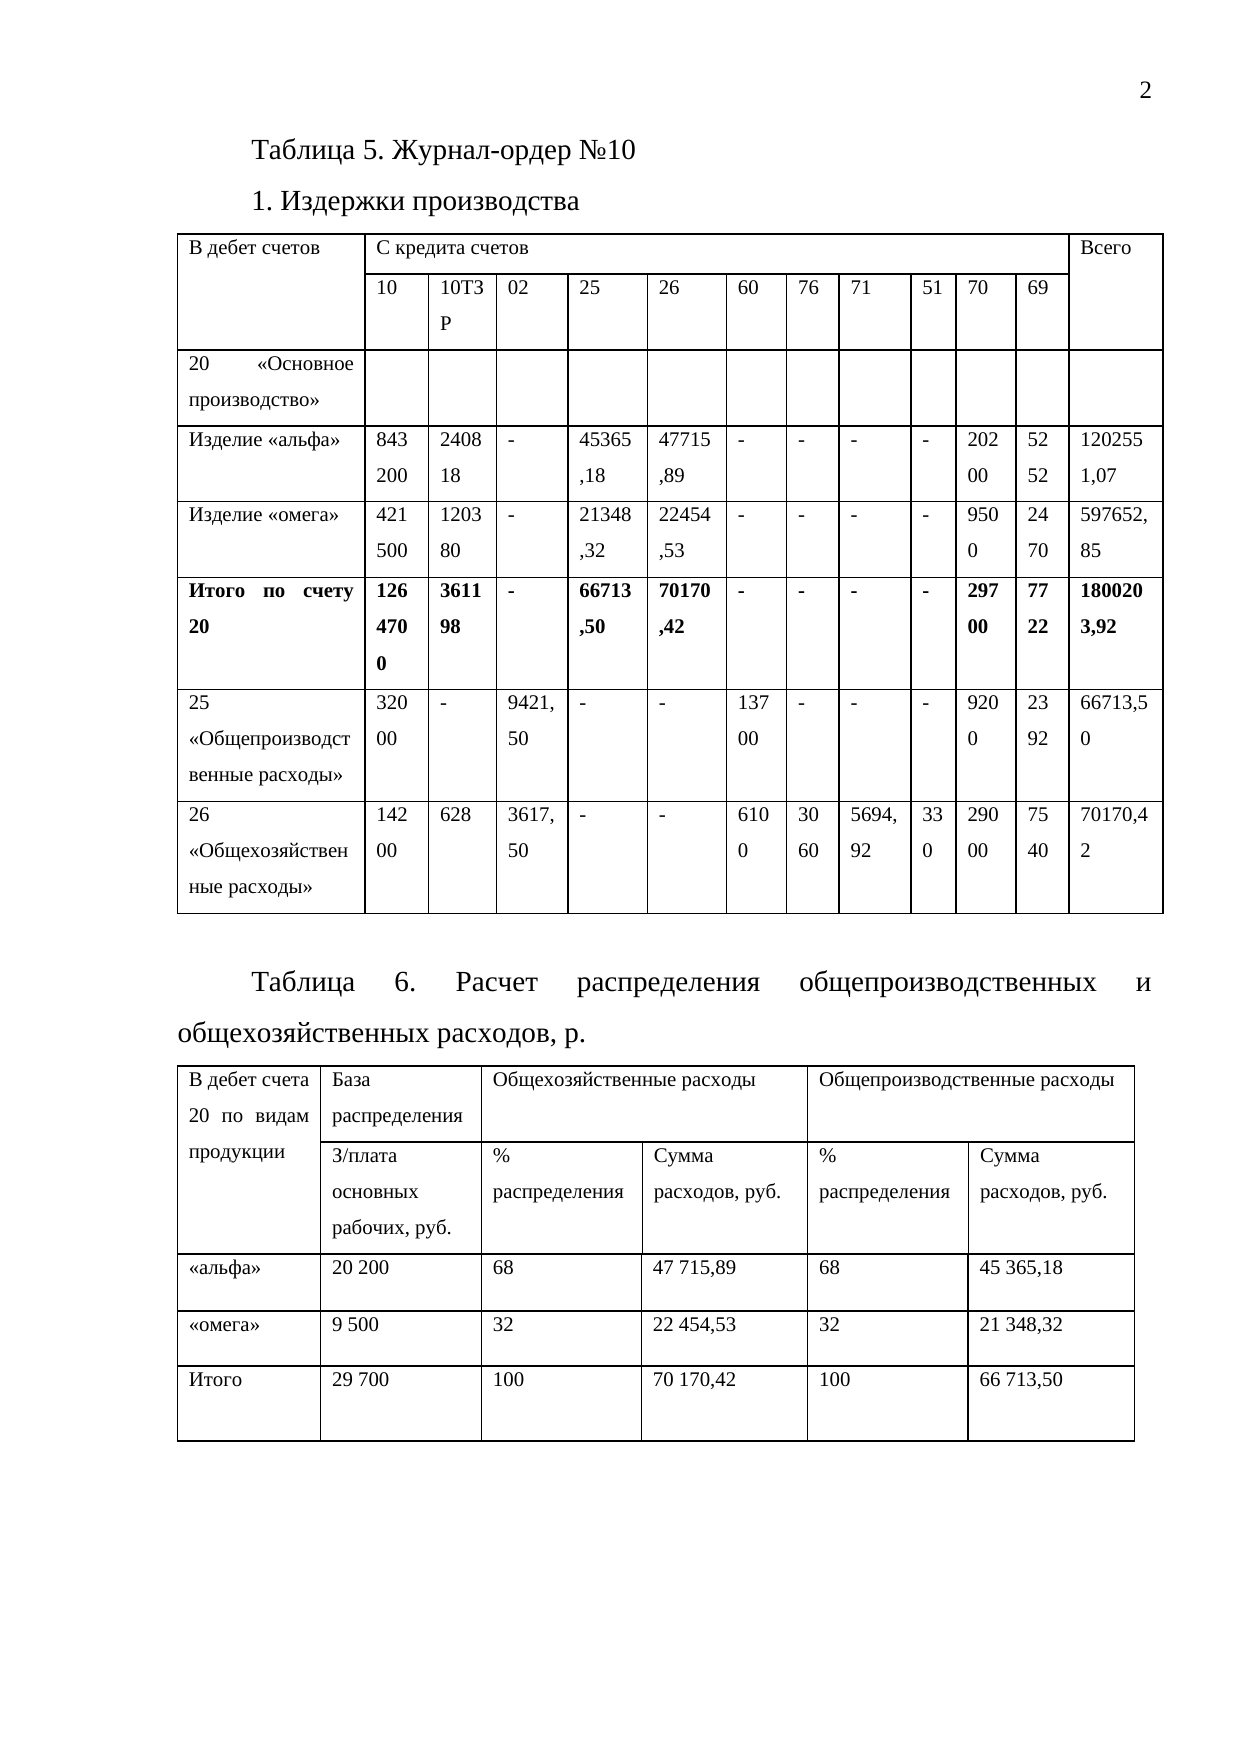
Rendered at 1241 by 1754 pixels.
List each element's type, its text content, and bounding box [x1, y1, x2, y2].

table_cell [1017, 351, 1068, 425]
table_cell 5694,92 [840, 802, 910, 913]
table_cell 69 [1017, 275, 1068, 349]
table_cell - [787, 502, 838, 577]
table_cell 2392 [1017, 690, 1068, 801]
table_cell Сумма расходов, руб. [969, 1143, 1134, 1253]
table_cell - [569, 802, 647, 913]
table_cell 32 [482, 1312, 641, 1365]
table_cell [366, 351, 428, 425]
table_cell % распределения [808, 1143, 968, 1253]
table_cell 1800203,92 [1070, 578, 1162, 689]
table_cell 3060 [787, 802, 838, 913]
table_cell 70 [957, 275, 1015, 349]
table_cell - [840, 502, 910, 577]
table_header База распределения [321, 1067, 481, 1141]
table_cell - [912, 578, 955, 689]
table_cell [727, 351, 786, 425]
table_header С кредита счетов [366, 235, 1068, 273]
table_cell 02 [497, 275, 567, 349]
table_cell [787, 351, 838, 425]
table_cell 100 [482, 1367, 641, 1440]
table_cell 45365,18 [569, 427, 647, 501]
text Таблица 5. Журнал-ордер №10 [177, 132, 1152, 166]
text Таблица 6. Расчет распределения общепроизводственных и общехозяйственных расходов, р. [177, 964, 1152, 1048]
table_header Всего [1070, 235, 1162, 349]
table_cell - [787, 427, 838, 501]
table_cell 66713,50 [569, 578, 647, 689]
table_cell 1264700 [366, 578, 428, 689]
table_cell 47715,89 [648, 427, 726, 501]
table_cell - [787, 690, 838, 801]
table_cell [648, 351, 726, 425]
table_cell - [912, 690, 955, 801]
table_cell 14200 [366, 802, 428, 913]
table_cell «омега» [178, 1312, 320, 1365]
table_cell 45 365,18 [969, 1255, 1134, 1310]
table_cell 47 715,89 [642, 1255, 807, 1310]
table_cell 9 500 [321, 1312, 481, 1365]
table_cell «альфа» [178, 1255, 320, 1310]
table_cell 240818 [429, 427, 496, 501]
table_cell 68 [482, 1255, 641, 1310]
table_cell 10 [366, 275, 428, 349]
table_cell 7540 [1017, 802, 1068, 913]
table_cell 20 «Основное производство» [178, 351, 364, 425]
table_cell З/плата основных рабочих, руб. [321, 1143, 481, 1253]
table_cell - [840, 690, 910, 801]
table_cell 22 454,53 [642, 1312, 807, 1365]
table_cell 13700 [727, 690, 786, 801]
table_cell 20200 [957, 427, 1015, 501]
table_cell 9421,50 [497, 690, 567, 801]
table_cell 70170,42 [1070, 802, 1162, 913]
table_cell 60 [727, 275, 786, 349]
table_cell 25 «Общепроизводственные расходы» [178, 690, 364, 801]
table_cell 597652,85 [1070, 502, 1162, 577]
table_cell Сумма расходов, руб. [643, 1143, 807, 1253]
table_cell 32000 [366, 690, 428, 801]
table_cell Итого [178, 1367, 320, 1440]
table_cell - [727, 502, 786, 577]
table_cell Изделие «омега» [178, 502, 364, 577]
table_cell 9200 [957, 690, 1015, 801]
table_cell 32 [808, 1312, 967, 1365]
table_cell 1202551,07 [1070, 427, 1162, 501]
table_cell [840, 351, 910, 425]
table_cell - [727, 427, 786, 501]
table_header В дебет счетов [178, 235, 364, 349]
table_cell 5252 [1017, 427, 1068, 501]
table_cell 76 [787, 275, 838, 349]
table_cell 2470 [1017, 502, 1068, 577]
table_cell 26 [648, 275, 726, 349]
table_cell - [912, 427, 955, 501]
table_cell 7722 [1017, 578, 1068, 689]
table_cell 21 348,32 [969, 1312, 1134, 1365]
table_cell 361198 [429, 578, 496, 689]
table_cell 29000 [957, 802, 1015, 913]
table_cell 29700 [957, 578, 1015, 689]
table_cell - [787, 578, 838, 689]
table_cell 71 [840, 275, 910, 349]
table_cell 70 170,42 [642, 1367, 807, 1440]
table_cell - [840, 578, 910, 689]
table_cell % распределения [482, 1143, 642, 1253]
table_cell [912, 351, 955, 425]
table_cell - [569, 690, 647, 801]
table_cell - [912, 502, 955, 577]
table_cell 68 [808, 1255, 967, 1310]
table_cell Итого по счету 20 [178, 578, 364, 689]
table_cell 22454,53 [648, 502, 726, 577]
table_cell 10ТЗР [429, 275, 496, 349]
table_cell 628 [429, 802, 496, 913]
table_cell - [648, 690, 726, 801]
table_cell 843200 [366, 427, 428, 501]
table_cell - [727, 578, 786, 689]
table_cell 9500 [957, 502, 1015, 577]
table_cell [429, 351, 496, 425]
table_cell 66 713,50 [969, 1367, 1134, 1440]
table_cell 51 [912, 275, 955, 349]
table_header Общехозяйственные расходы [482, 1067, 807, 1141]
table_cell [497, 351, 567, 425]
table_cell 25 [569, 275, 647, 349]
text 1. Издержки производства [177, 183, 1152, 216]
table_cell 120380 [429, 502, 496, 577]
table_cell 26 «Общехозяйственные расходы» [178, 802, 364, 913]
table_cell - [840, 427, 910, 501]
table_header Общепроизводственные расходы [808, 1067, 1134, 1141]
table_cell 6100 [727, 802, 786, 913]
table_cell 66713,50 [1070, 690, 1162, 801]
table_cell - [497, 502, 567, 577]
table_cell - [648, 802, 726, 913]
table_cell - [497, 427, 567, 501]
table_header В дебет счета 20 по видам продукции [178, 1067, 320, 1253]
table_cell [569, 351, 647, 425]
table_cell 21348,32 [569, 502, 647, 577]
table_cell 20 200 [321, 1255, 481, 1310]
table_cell 330 [912, 802, 955, 913]
table_cell 100 [808, 1367, 967, 1440]
table_cell 3617,50 [497, 802, 567, 913]
table_cell [957, 351, 1015, 425]
table_cell [1070, 351, 1162, 425]
table_cell Изделие «альфа» [178, 427, 364, 501]
table_cell 421500 [366, 502, 428, 577]
table_cell 70170,42 [648, 578, 726, 689]
table_cell 29 700 [321, 1367, 481, 1440]
table_cell - [497, 578, 567, 689]
table_cell - [429, 690, 496, 801]
